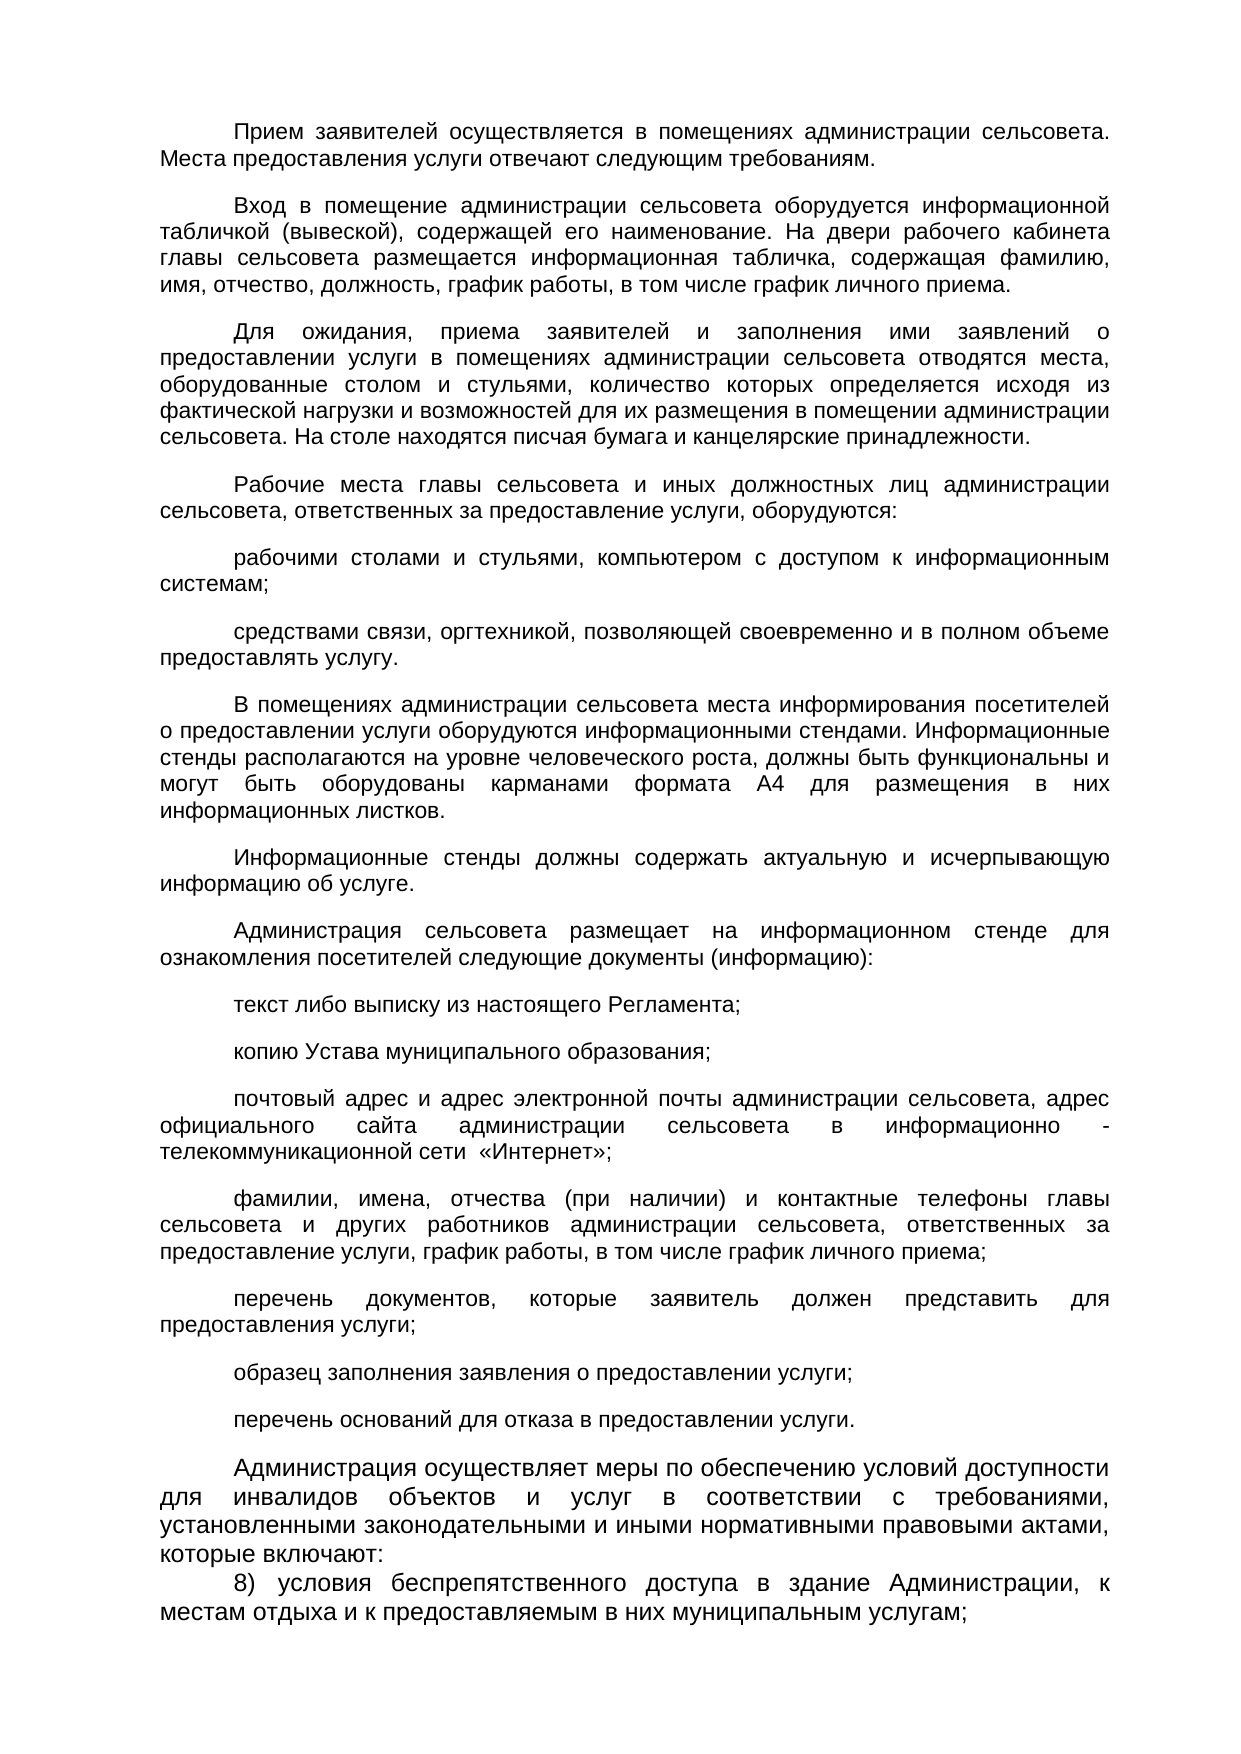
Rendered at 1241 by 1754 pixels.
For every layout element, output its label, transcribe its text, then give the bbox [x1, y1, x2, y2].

text почтовый адрес и адрес электронной почты администрации сельсовета, адрес официального сайта администрации сельсовета в информационно - телекоммуникационной сети «Интернет»; [159, 1085, 1110, 1164]
text копию Устава муниципального образования; [159, 1038, 1110, 1064]
text рабочими столами и стульями, компьютером с доступом к информационным системам; [159, 544, 1110, 597]
text перечень документов, которые заявитель должен представить для предоставления услуги; [159, 1285, 1110, 1338]
text Вход в помещение администрации сельсовета оборудуется информационной табличкой (вывеской), содержащей его наименование. На двери рабочего кабинета главы сельсовета размещается информационная табличка, содержащая фамилию, имя, отчество, должность, график работы, в том числе график личного приема. [159, 192, 1110, 297]
text перечень оснований для отказа в предоставлении услуги. [159, 1406, 1110, 1432]
text Администрация сельсовета размещает на информационном стенде для ознакомления посетителей следующие документы (информацию): [159, 917, 1110, 970]
text Прием заявителей осуществляется в помещениях администрации сельсовета. Места предоставления услуги отвечают следующим требованиям. [159, 118, 1110, 171]
text фамилии, имена, отчества (при наличии) и контактные телефоны главы сельсовета и других работников администрации сельсовета, ответственных за предоставление услуги, график работы, в том числе график личного приема; [159, 1185, 1110, 1264]
text Рабочие места главы сельсовета и иных должностных лиц администрации сельсовета, ответственных за предоставление услуги, оборудуются: [159, 471, 1110, 523]
text Для ожидания, приема заявителей и заполнения ими заявлений о предоставлении услуги в помещениях администрации сельсовета отводятся места, оборудованные столом и стульями, количество которых определяется исходя из фактической нагрузки и возможностей для их размещения в помещении администрации сельсовета. На столе находятся писчая бумага и канцелярские принадлежности. [159, 318, 1110, 450]
text В помещениях администрации сельсовета места информирования посетителей о предоставлении услуги оборудуются информационными стендами. Информационные стенды располагаются на уровне человеческого роста, должны быть функциональны и могут быть оборудованы карманами формата А4 для размещения в них информационных листков. [159, 691, 1110, 823]
text образец заполнения заявления о предоставлении услуги; [159, 1358, 1110, 1385]
text средствами связи, оргтехникой, позволяющей своевременно и в полном объеме предоставлять услугу. [159, 618, 1110, 670]
list условия беспрепятственного доступа в здание Администрации, к местам отдыха и к предоставляемым в них муниципальным услугам; [159, 1568, 1110, 1625]
text Администрация осуществляет меры по обеспечению условий доступности для инвалидов объектов и услуг в соответствии с требованиями, установленными законодательными и иными нормативными правовыми актами, которые включают: [159, 1453, 1110, 1568]
text Информационные стенды должны содержать актуальную и исчерпывающую информацию об услуге. [159, 844, 1110, 896]
text текст либо выписку из настоящего Регламента; [159, 991, 1110, 1017]
